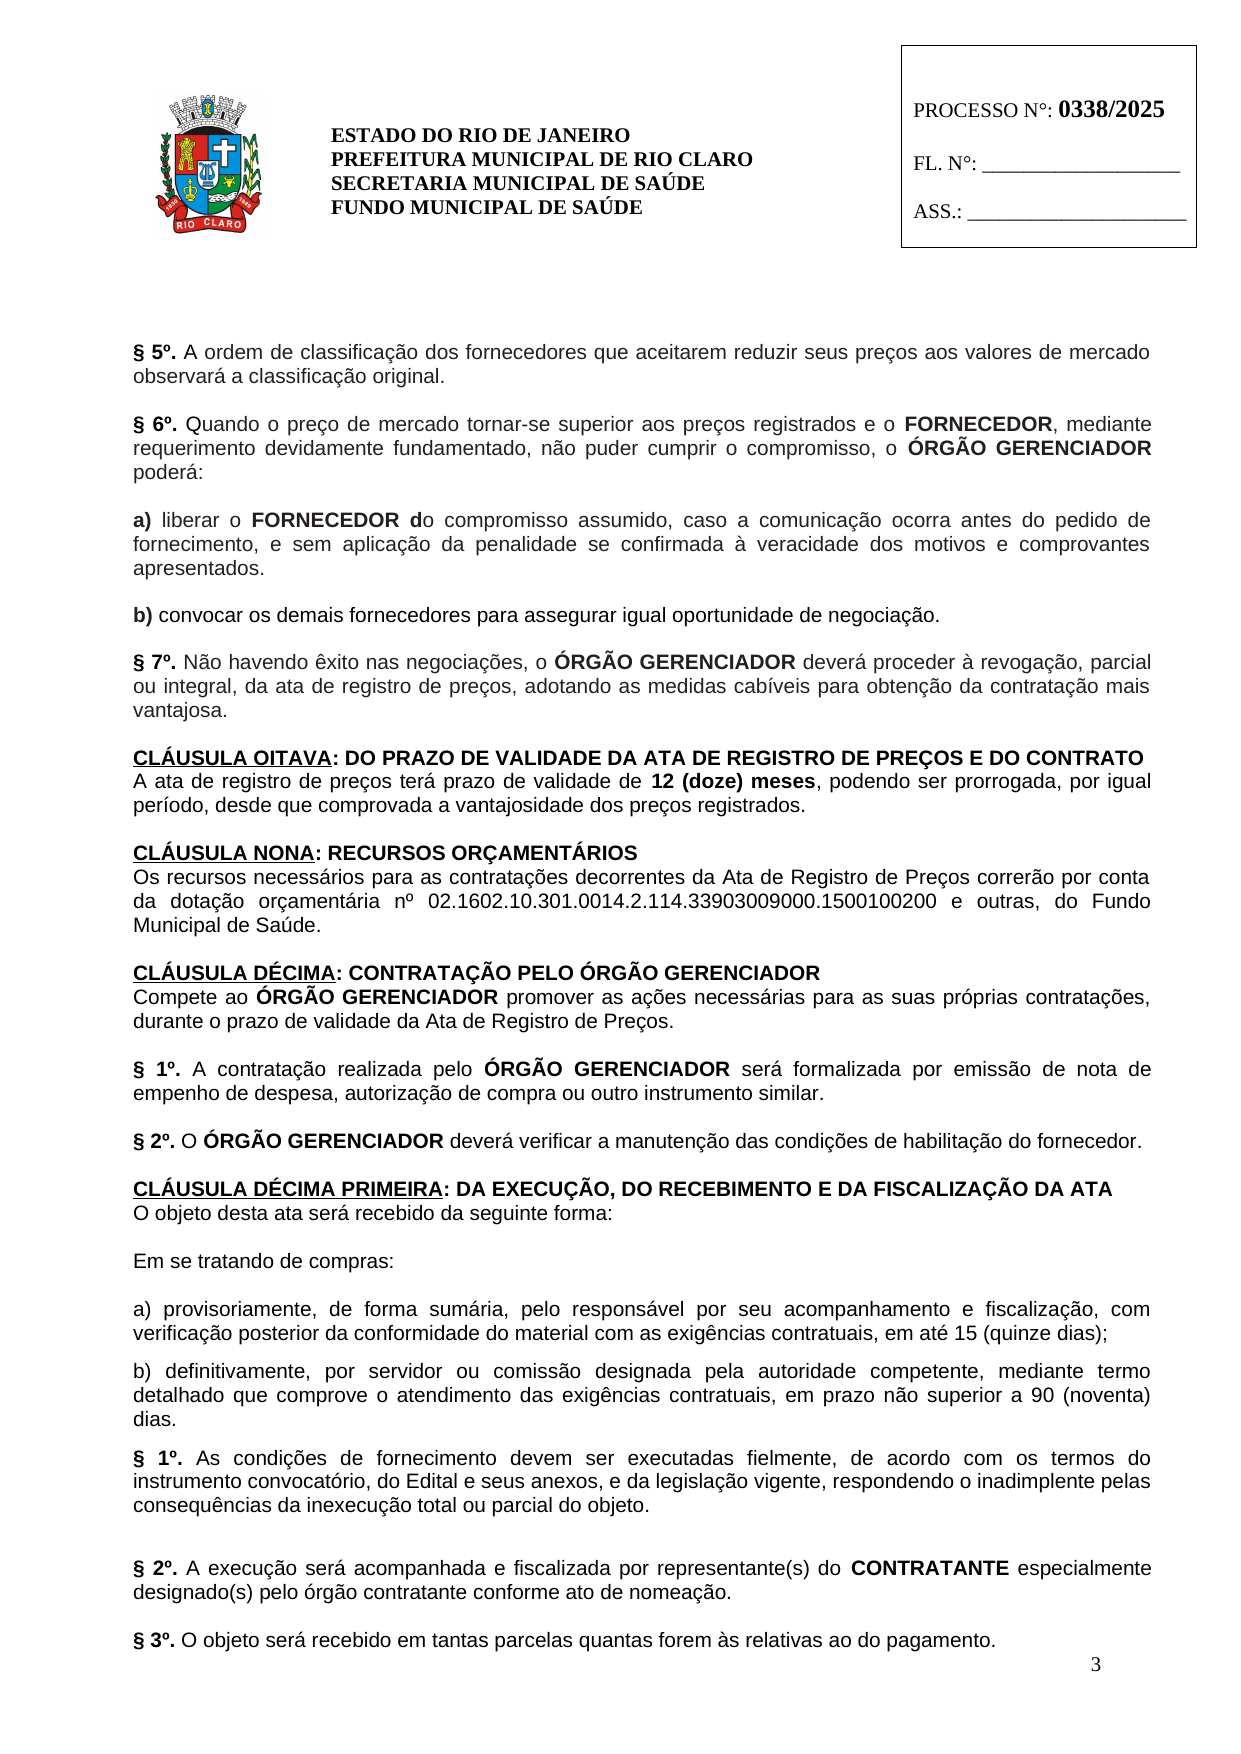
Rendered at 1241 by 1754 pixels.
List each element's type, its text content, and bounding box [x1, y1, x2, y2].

text § 7º. Não havendo êxito nas negociações, o ÓRGÃO GERENCIADOR deverá proceder à revogação, parcial ou integral, da ata de registro de preços, adotando as medidas cabíveis para obtenção da contratação mais vantajosa. [133, 650, 1152, 722]
text a) provisoriamente, de forma sumária, pelo responsável por seu acompanhamento e fiscalização, com verificação posterior da conformidade do material com as exigências contratuais, em até 15 (quinze dias); [133, 1296, 1152, 1344]
text CLÁUSULA DÉCIMA: CONTRATAÇÃO PELO ÓRGÃO GERENCIADOR [133, 961, 1152, 985]
text § 3º. O objeto será recebido em tantas parcelas quantas forem às relativas ao do pagamento. [133, 1628, 1152, 1652]
text CLÁUSULA OITAVA: DO PRAZO DE VALIDADE DA ATA DE REGISTRO DE PREÇOS E DO CONTRATO [133, 745, 1152, 769]
text CLÁUSULA DÉCIMA PRIMEIRA: DA EXECUÇÃO, DO RECEBIMENTO E DA FISCALIZAÇÃO DA ATA [133, 1177, 1152, 1201]
text Compete ao ÓRGÃO GERENCIADOR promover as ações necessárias para as suas próprias contratações, durante o prazo de validade da Ata de Registro de Preços. [133, 985, 1152, 1033]
text § 1º. A contratação realizada pelo ÓRGÃO GERENCIADOR será formalizada por emissão de nota de empenho de despesa, autorização de compra ou outro instrumento similar. [133, 1057, 1152, 1105]
text § 2º. O ÓRGÃO GERENCIADOR deverá verificar a manutenção das condições de habilitação do fornecedor. [133, 1129, 1152, 1153]
text § 2º. A execução será acompanhada e fiscalizada por representante(s) do CONTRATANTE especialmente designado(s) pelo órgão contratante conforme ato de nomeação. [133, 1556, 1152, 1604]
text § 5º. A ordem de classificação dos fornecedores que aceitarem reduzir seus preços aos valores de mercado observará a classificação original. [133, 340, 1152, 388]
text CLÁUSULA NONA: RECURSOS ORÇAMENTÁRIOS [133, 841, 1152, 865]
text a) liberar o FORNECEDOR do compromisso assumido, caso a comunicação ocorra antes do pedido de fornecimento, e sem aplicação da penalidade se confirmada à veracidade dos motivos e comprovantes apresentados. [133, 507, 1152, 579]
text b) convocar os demais fornecedores para assegurar igual oportunidade de negociação. [133, 603, 1152, 627]
text Em se tratando de compras: [133, 1248, 1160, 1272]
text § 1º. As condições de fornecimento devem ser executadas fielmente, de acordo com os termos do instrumento convocatório, do Edital e seus anexos, e da legislação vigente, respondendo o inadimplente pelas consequências da inexecução total ou parcial do objeto. [133, 1445, 1152, 1517]
picture [150, 91, 266, 238]
text b) definitivamente, por servidor ou comissão designada pela autoridade competente, mediante termo detalhado que comprove o atendimento das exigências contratuais, em prazo não superior a 90 (noventa) dias. [133, 1359, 1152, 1431]
text O objeto desta ata será recebido da seguinte forma: [133, 1201, 1152, 1224]
text Os recursos necessários para as contratações decorrentes da Ata de Registro de Preços correrão por conta da dotação orçamentária nº 02.1602.10.301.0014.2.114.33903009000.1500100200 e outras, do Fundo Municipal de Saúde. [133, 865, 1152, 937]
text A ata de registro de preços terá prazo de validade de 12 (doze) meses, podendo ser prorrogada, por igual período, desde que comprovada a vantajosidade dos preços registrados. [133, 769, 1152, 817]
text § 6º. Quando o preço de mercado tornar-se superior aos preços registrados e o FORNECEDOR, mediante requerimento devidamente fundamentado, não puder cumprir o compromisso, o ÓRGÃO GERENCIADOR poderá: [133, 412, 1152, 483]
